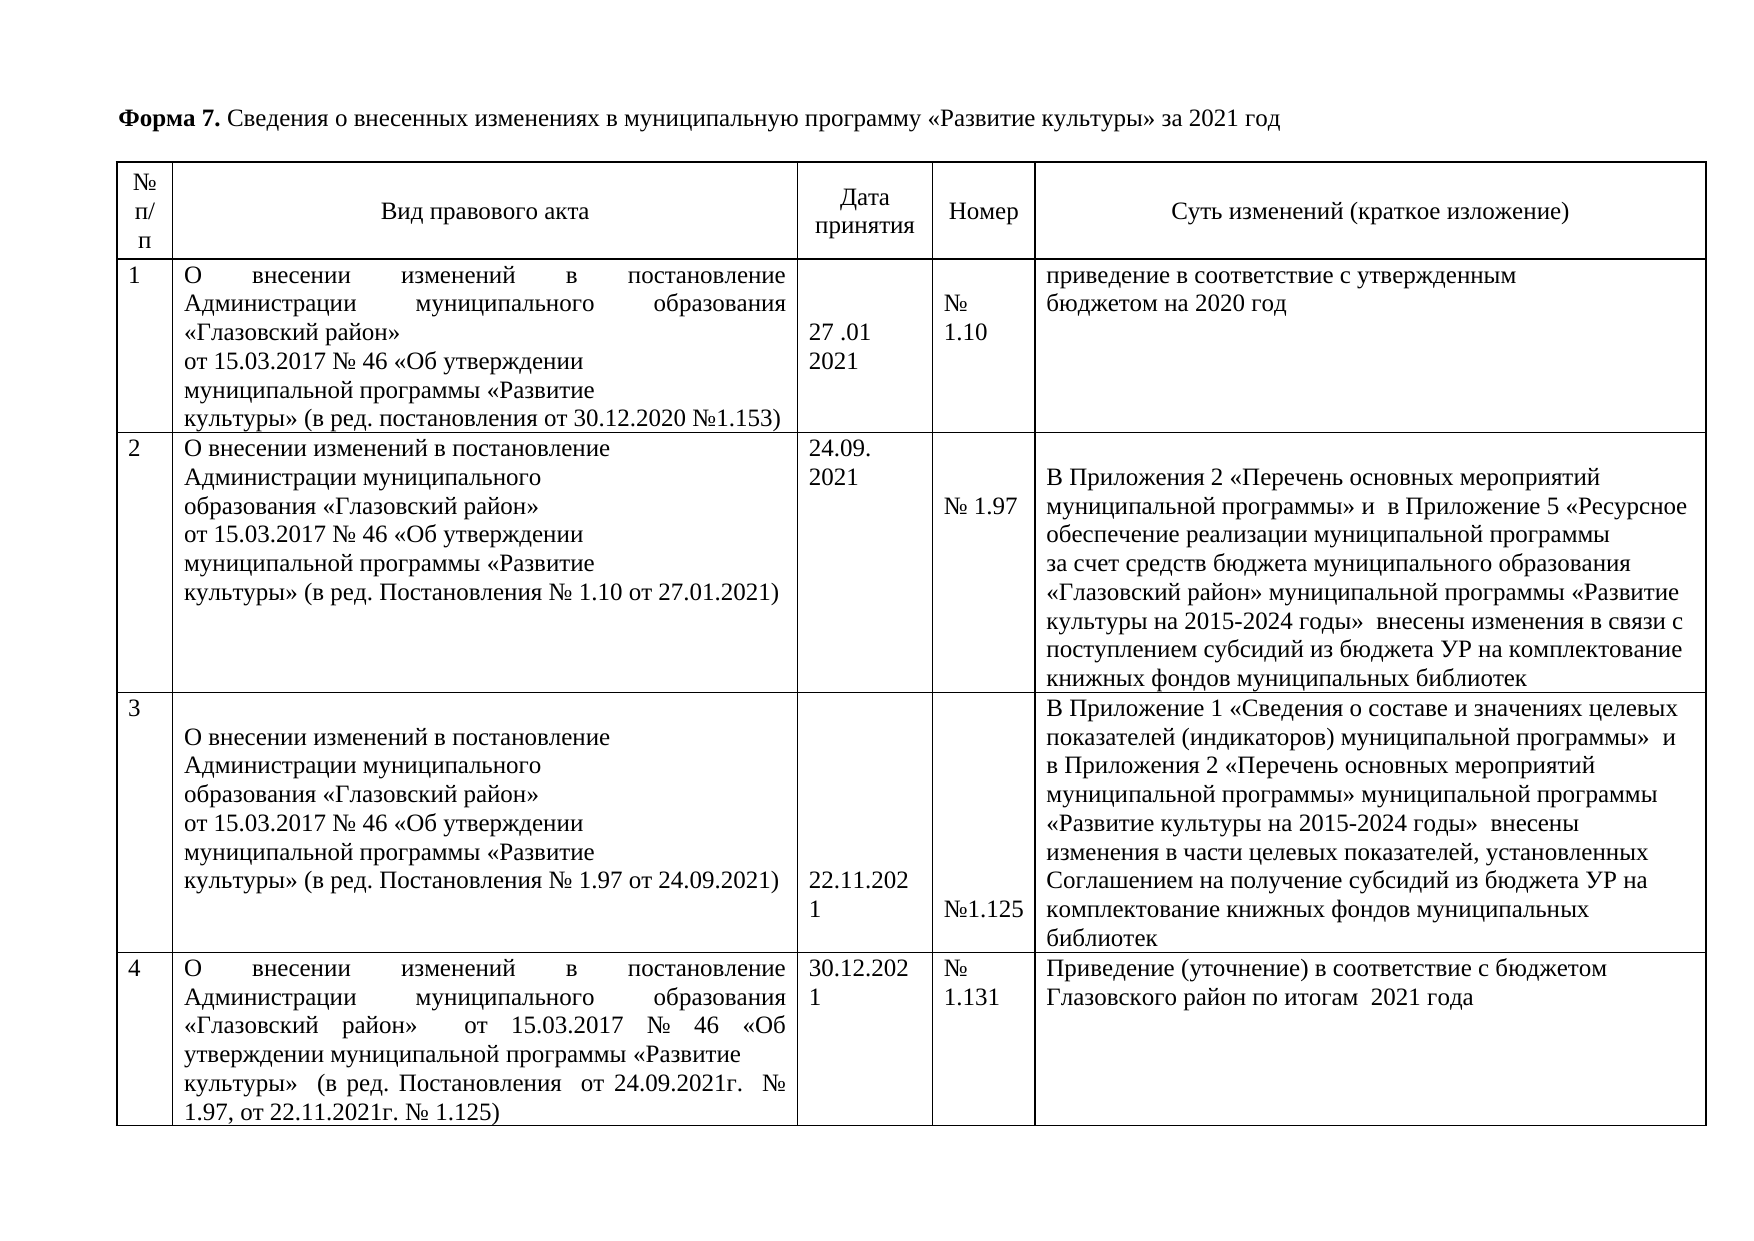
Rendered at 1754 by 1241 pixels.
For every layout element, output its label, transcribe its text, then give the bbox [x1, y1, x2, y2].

table_cell О внесении изменений в постановление Администрации муниципального образования «Глазовский район» от 15.03.2017 № 46 «Об утверждении муниципальной программы «Развитие культуры» (в ред. Постановления № 1.10 от 27.01.2021) [173, 433, 797, 692]
table_cell О внесении изменений в постановление Администрации муниципального образования «Глазовский район» от 15.03.2017 № 46 «Об утверждении муниципальной программы «Развитие культуры» (в ред. Постановления № 1.97 от 24.09.2021) [173, 693, 797, 952]
table_cell приведение в соответствие с утвержденным бюджетом на 2020 год [1036, 260, 1705, 432]
table_cell 24.09. 2021 [798, 433, 932, 692]
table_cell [173, 953, 797, 1125]
table_header Дата принятия [798, 163, 932, 258]
table_cell 30.12.2021 [798, 953, 932, 1125]
table_cell В Приложения 2 «Перечень основных мероприятий муниципальной программы» и в Приложение 5 «Ресурсное обеспечение реализации муниципальной программы за счет средств бюджета муниципального образования «Глазовский район» муниципальной программы «Развитие культуры на 2015-2024 годы» внесены изменения в связи с поступлением субсидий из бюджета УР на комплектование книжных фондов муниципальных библиотек [1036, 433, 1705, 692]
table_cell О внесении изменений в постановление Администрации муниципального образования «Глазовский район» от 15.03.2017 № 46 «Об утверждении муниципальной программы «Развитие культуры» (в ред. постановления от 30.12.2020 №1.153) [173, 260, 797, 432]
table_cell В Приложение 1 «Сведения о составе и значениях целевых показателей (индикаторов) муниципальной программы» и в Приложения 2 «Перечень основных мероприятий муниципальной программы» муниципальной программы «Развитие культуры на 2015-2024 годы» внесены изменения в части целевых показателей, установленных Соглашением на получение субсидий из бюджета УР на комплектование книжных фондов муниципальных библиотек [1036, 693, 1705, 952]
table_cell №1.125 [933, 693, 1034, 952]
table_cell № 1.97 [933, 433, 1034, 692]
table_header Вид правового акта [173, 163, 797, 258]
table_cell 27 .01 2021 [798, 260, 932, 432]
table_cell 22.11.2021 [798, 693, 932, 952]
table_cell 4 [118, 953, 172, 1125]
table_header Номер [933, 163, 1034, 258]
table_cell 3 [118, 693, 172, 952]
table_cell № 1.10 [933, 260, 1034, 432]
table_header Суть изменений (краткое изложение) [1036, 163, 1705, 258]
table_header № п/п [118, 163, 172, 258]
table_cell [1036, 953, 1705, 1125]
table_cell 1 [118, 260, 172, 432]
table_cell № 1.131 [933, 953, 1034, 1125]
table_cell 2 [118, 433, 172, 692]
text Форма 7. Сведения о внесенных изменениях в муниципальную программу «Развитие культуры» за 2021 год [118, 103, 1636, 132]
